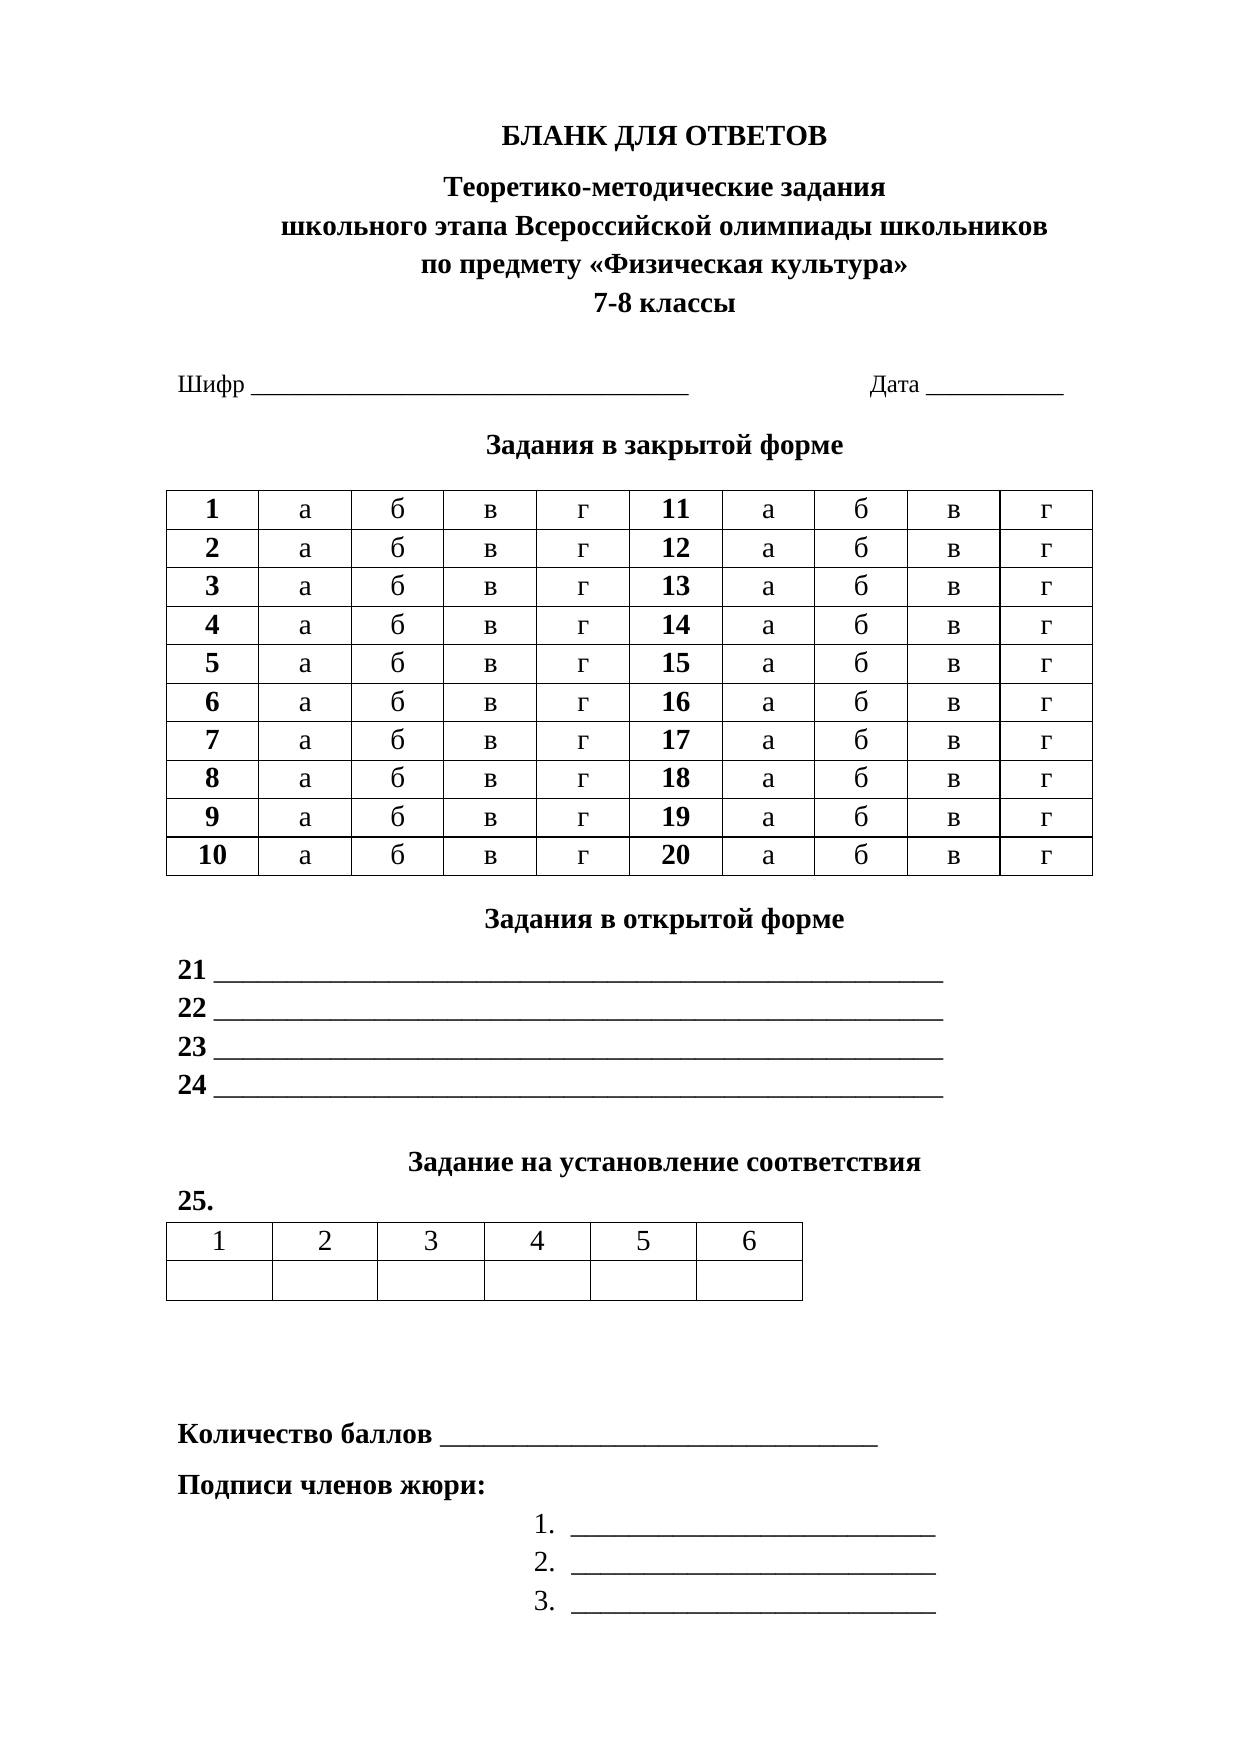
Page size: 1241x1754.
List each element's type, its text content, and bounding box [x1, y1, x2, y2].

table_header 1 [167, 491, 258, 529]
list _________________________ [533, 1506, 1152, 1539]
table_header б [815, 491, 907, 529]
text БЛАНК ДЛЯ ОТВЕТОВ [177, 118, 1152, 152]
table_cell а [259, 568, 351, 606]
table_cell [167, 1261, 272, 1300]
table_cell а [259, 684, 351, 721]
table_header 4 [485, 1223, 590, 1260]
table_header в [444, 491, 536, 529]
table_cell 9 [167, 799, 258, 836]
table_cell г [1001, 761, 1092, 798]
table_cell г [1001, 684, 1092, 721]
table_cell 4 [167, 607, 258, 644]
table_header в [908, 491, 999, 529]
table_cell в [908, 645, 999, 683]
table_cell а [723, 530, 814, 567]
table_cell 8 [167, 761, 258, 798]
text школьного этапа Всероссийской олимпиады школьников [177, 208, 1152, 241]
text Задания в открытой форме [177, 901, 1152, 934]
table_cell в [444, 799, 536, 836]
table_cell г [537, 761, 629, 798]
table_cell б [815, 799, 907, 836]
table_cell 14 [630, 607, 722, 644]
table_cell б [352, 530, 443, 567]
table_cell б [352, 761, 443, 798]
table_cell а [259, 530, 351, 567]
table_cell а [259, 722, 351, 759]
table_cell г [537, 607, 629, 644]
text 7-8 классы [177, 285, 1152, 318]
table_cell г [1001, 530, 1092, 567]
table_cell в [444, 761, 536, 798]
text 22 __________________________________________________ [177, 990, 1152, 1024]
table_cell а [259, 607, 351, 644]
table_cell а [723, 838, 814, 875]
table_cell в [908, 838, 999, 875]
table_header 2 [273, 1223, 377, 1260]
table_cell б [815, 530, 907, 567]
table_header а [259, 491, 351, 529]
table_cell а [723, 645, 814, 683]
table_cell г [1001, 838, 1092, 875]
table_cell а [259, 838, 351, 875]
table_cell б [815, 722, 907, 759]
table_cell г [537, 530, 629, 567]
table_cell б [815, 761, 907, 798]
table_cell 6 [167, 684, 258, 721]
table_cell в [444, 645, 536, 683]
text 21 __________________________________________________ [177, 952, 1152, 985]
table_cell б [815, 684, 907, 721]
table_cell б [815, 607, 907, 644]
table_cell б [815, 838, 907, 875]
table_cell в [444, 530, 536, 567]
table_header 6 [697, 1223, 802, 1260]
table_cell в [908, 568, 999, 606]
table_cell 19 [630, 799, 722, 836]
table_cell в [908, 684, 999, 721]
table_cell в [444, 568, 536, 606]
table_cell 13 [630, 568, 722, 606]
table_cell 7 [167, 722, 258, 759]
table_cell в [444, 722, 536, 759]
table_cell 18 [630, 761, 722, 798]
table_header 1 [167, 1223, 272, 1260]
table_header г [537, 491, 629, 529]
text 23 __________________________________________________ [177, 1029, 1152, 1062]
table_cell 5 [167, 645, 258, 683]
table_cell г [1001, 722, 1092, 759]
table_cell 17 [630, 722, 722, 759]
text Количество баллов ______________________________ [177, 1416, 1152, 1450]
table_cell [591, 1261, 696, 1300]
table_cell а [723, 684, 814, 721]
table_cell б [352, 799, 443, 836]
list _________________________ [533, 1583, 1152, 1617]
table_cell г [537, 684, 629, 721]
table_header 11 [630, 491, 722, 529]
table_cell а [723, 568, 814, 606]
table_cell 12 [630, 530, 722, 567]
list _________________________ [533, 1544, 1152, 1578]
table_cell [378, 1261, 484, 1300]
table_cell в [908, 722, 999, 759]
table_cell б [815, 568, 907, 606]
table_cell в [444, 684, 536, 721]
table_cell в [908, 761, 999, 798]
table_cell в [908, 607, 999, 644]
table_cell в [444, 607, 536, 644]
table_cell б [815, 645, 907, 683]
table_cell а [259, 645, 351, 683]
table_cell б [352, 838, 443, 875]
table_cell б [352, 568, 443, 606]
text 24 __________________________________________________ [177, 1067, 1152, 1101]
text по предмету «Физическая культура» [177, 246, 1152, 280]
table_header 3 [378, 1223, 484, 1260]
table_header г [1001, 491, 1092, 529]
table_cell 16 [630, 684, 722, 721]
table_cell г [537, 722, 629, 759]
table_cell г [537, 799, 629, 836]
table_cell г [1001, 568, 1092, 606]
table_cell 15 [630, 645, 722, 683]
text Подписи членов жюри: [177, 1467, 1152, 1501]
table_cell г [537, 568, 629, 606]
table_cell г [1001, 607, 1092, 644]
table_cell 20 [630, 838, 722, 875]
table_cell а [259, 799, 351, 836]
table_cell [485, 1261, 590, 1300]
table_cell г [1001, 799, 1092, 836]
table_cell 3 [167, 568, 258, 606]
table_cell б [352, 722, 443, 759]
table_cell г [1001, 645, 1092, 683]
table_cell б [352, 645, 443, 683]
text Теоретико-методические задания [177, 169, 1152, 203]
table_cell в [908, 799, 999, 836]
table_cell а [723, 722, 814, 759]
text Шифр ___________________________________ Дата ___________ [177, 369, 1152, 398]
table_cell а [723, 607, 814, 644]
text Задание на установление соответствия [177, 1144, 1152, 1178]
text Задания в закрытой форме [177, 427, 1152, 460]
table_cell г [537, 645, 629, 683]
table_cell б [352, 607, 443, 644]
table_cell а [723, 761, 814, 798]
table_cell в [444, 838, 536, 875]
text 25. [177, 1183, 1152, 1217]
table_header б [352, 491, 443, 529]
table_cell 2 [167, 530, 258, 567]
table_cell г [537, 838, 629, 875]
table_cell а [259, 761, 351, 798]
table_cell [273, 1261, 377, 1300]
table_header а [723, 491, 814, 529]
table_cell а [723, 799, 814, 836]
table_cell б [352, 684, 443, 721]
table_cell [697, 1261, 802, 1300]
table_cell 10 [167, 838, 258, 875]
table_cell в [908, 530, 999, 567]
table_header 5 [591, 1223, 696, 1260]
